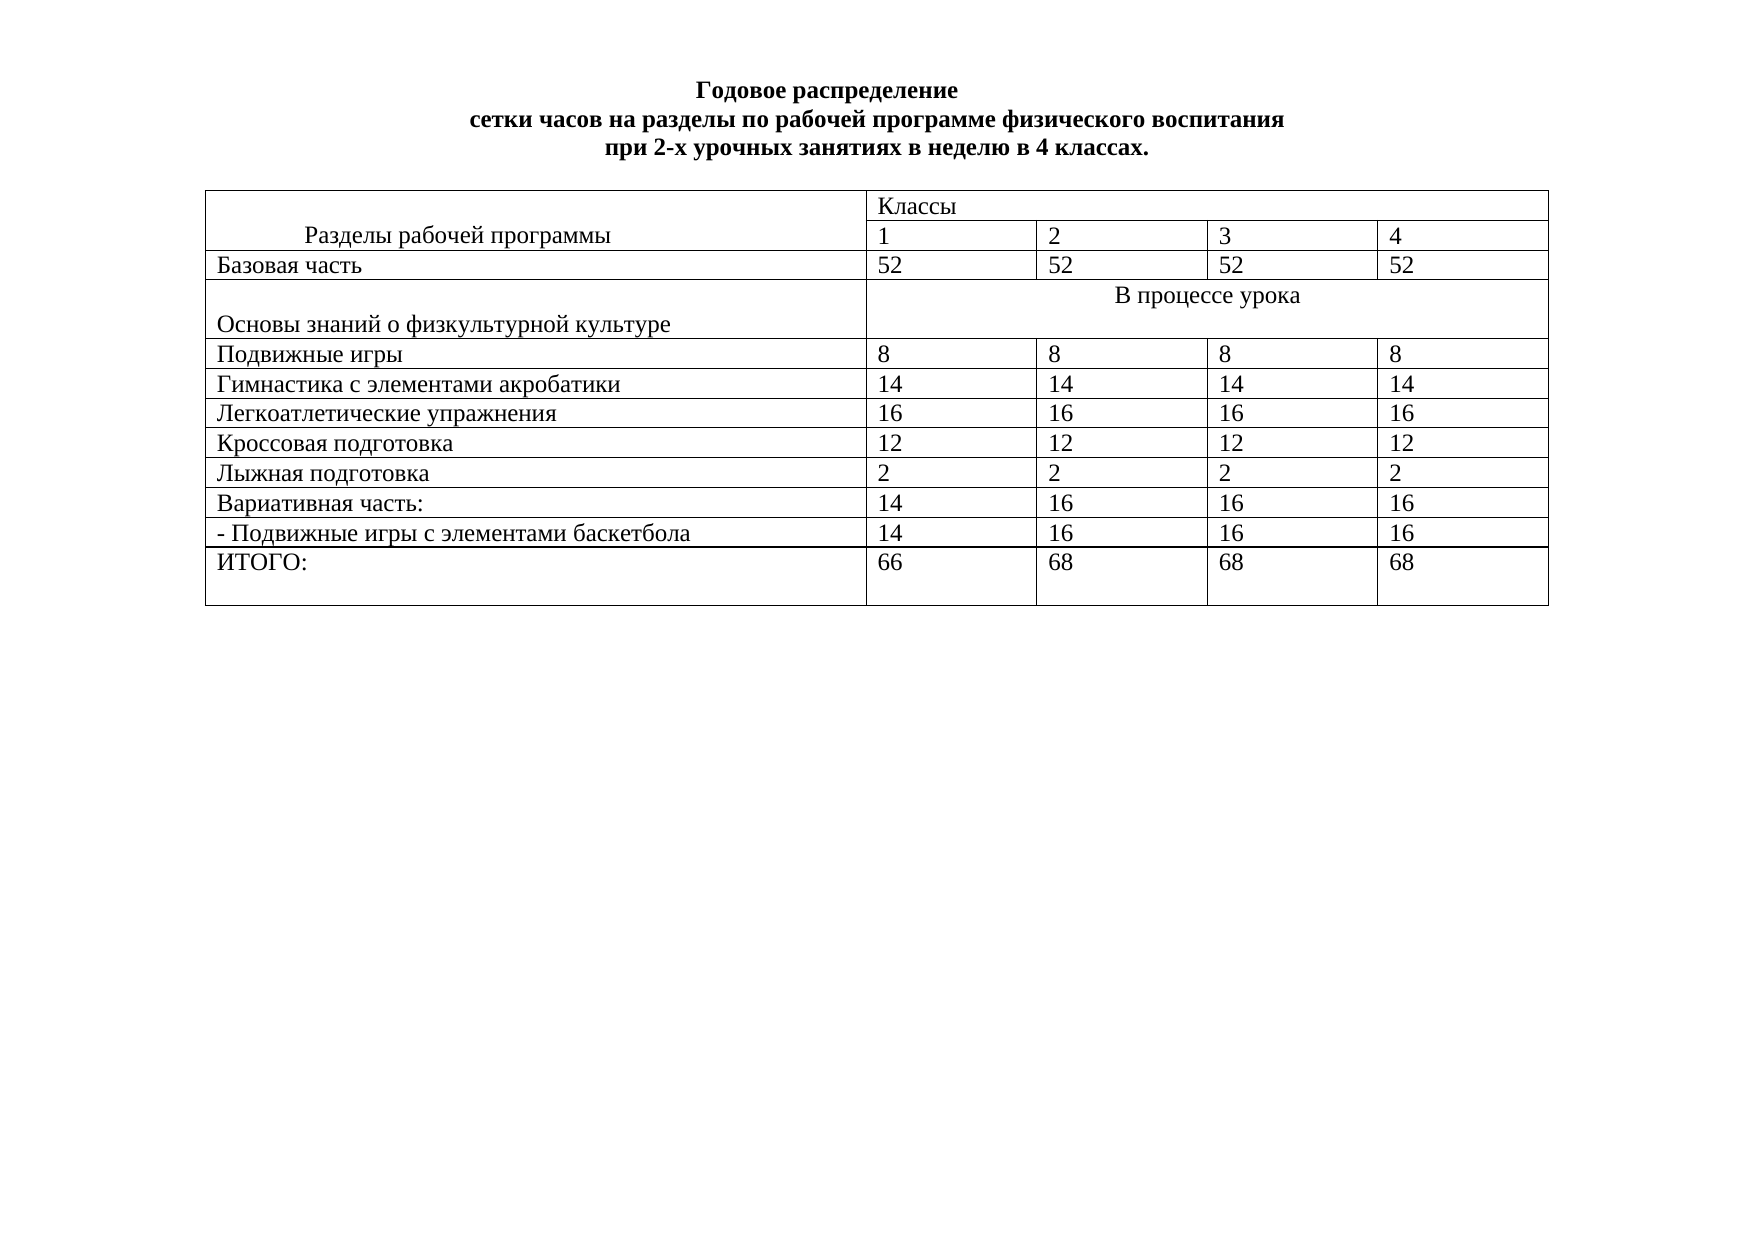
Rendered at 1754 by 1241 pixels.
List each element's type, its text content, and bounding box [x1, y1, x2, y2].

table_cell 16 [1037, 488, 1207, 517]
table_cell 52 [1037, 251, 1207, 279]
table_cell 68 [1208, 548, 1377, 605]
table_cell Кроссовая подготовка [206, 428, 866, 457]
text сетки часов на разделы по рабочей программе физического воспитания [75, 104, 1679, 132]
table_cell 2 [1037, 458, 1207, 487]
table_cell 12 [1378, 428, 1548, 457]
table_cell Базовая часть [206, 251, 866, 279]
table_cell 14 [867, 488, 1036, 517]
table_cell 14 [1037, 369, 1207, 397]
table_cell 4 [1378, 221, 1548, 249]
table_cell 3 [1208, 221, 1377, 249]
table_cell 16 [1208, 488, 1377, 517]
table_cell Основы знаний о физкультурной культуре [206, 280, 866, 338]
table_cell 16 [1378, 488, 1548, 517]
table_cell 66 [867, 548, 1036, 605]
table_cell 8 [1208, 339, 1377, 368]
table_cell Вариативная часть: [206, 488, 866, 517]
table_cell В процессе урока [867, 280, 1548, 338]
table_cell 14 [1208, 369, 1377, 397]
table_cell 1 [867, 221, 1036, 249]
table_cell 14 [867, 518, 1036, 546]
table_cell 52 [1208, 251, 1377, 279]
table_cell ИТОГО: [206, 548, 866, 605]
table_cell 12 [867, 428, 1036, 457]
table_cell 8 [867, 339, 1036, 368]
table_cell 14 [1378, 369, 1548, 397]
table_cell Подвижные игры [206, 339, 866, 368]
table_cell 16 [1208, 399, 1377, 427]
table_cell 68 [1037, 548, 1207, 605]
table_header Разделы рабочей программы [206, 191, 866, 249]
table_cell 8 [1037, 339, 1207, 368]
table_cell - Подвижные игры с элементами баскетбола [206, 518, 866, 546]
table_cell 2 [1037, 221, 1207, 249]
table_cell 2 [867, 458, 1036, 487]
table_cell 52 [867, 251, 1036, 279]
table_cell 8 [1378, 339, 1548, 368]
table_cell 16 [867, 399, 1036, 427]
table_cell 16 [1037, 518, 1207, 546]
table_cell Лыжная подготовка [206, 458, 866, 487]
table_cell 2 [1378, 458, 1548, 487]
text при 2-х урочных занятиях в неделю в 4 классах. [75, 132, 1679, 161]
table_cell 52 [1378, 251, 1548, 279]
table_cell 16 [1378, 399, 1548, 427]
table_cell 12 [1208, 428, 1377, 457]
table_header Классы [867, 191, 1548, 220]
table_cell 2 [1208, 458, 1377, 487]
table_cell 12 [1037, 428, 1207, 457]
table_cell 68 [1378, 548, 1548, 605]
table_cell 16 [1208, 518, 1377, 546]
table_cell 16 [1378, 518, 1548, 546]
table_cell 16 [1037, 399, 1207, 427]
table_cell Гимнастика с элементами акробатики [206, 369, 866, 397]
table_cell Легкоатлетические упражнения [206, 399, 866, 427]
text Годовое распределение [75, 75, 1579, 104]
table_cell 14 [867, 369, 1036, 397]
